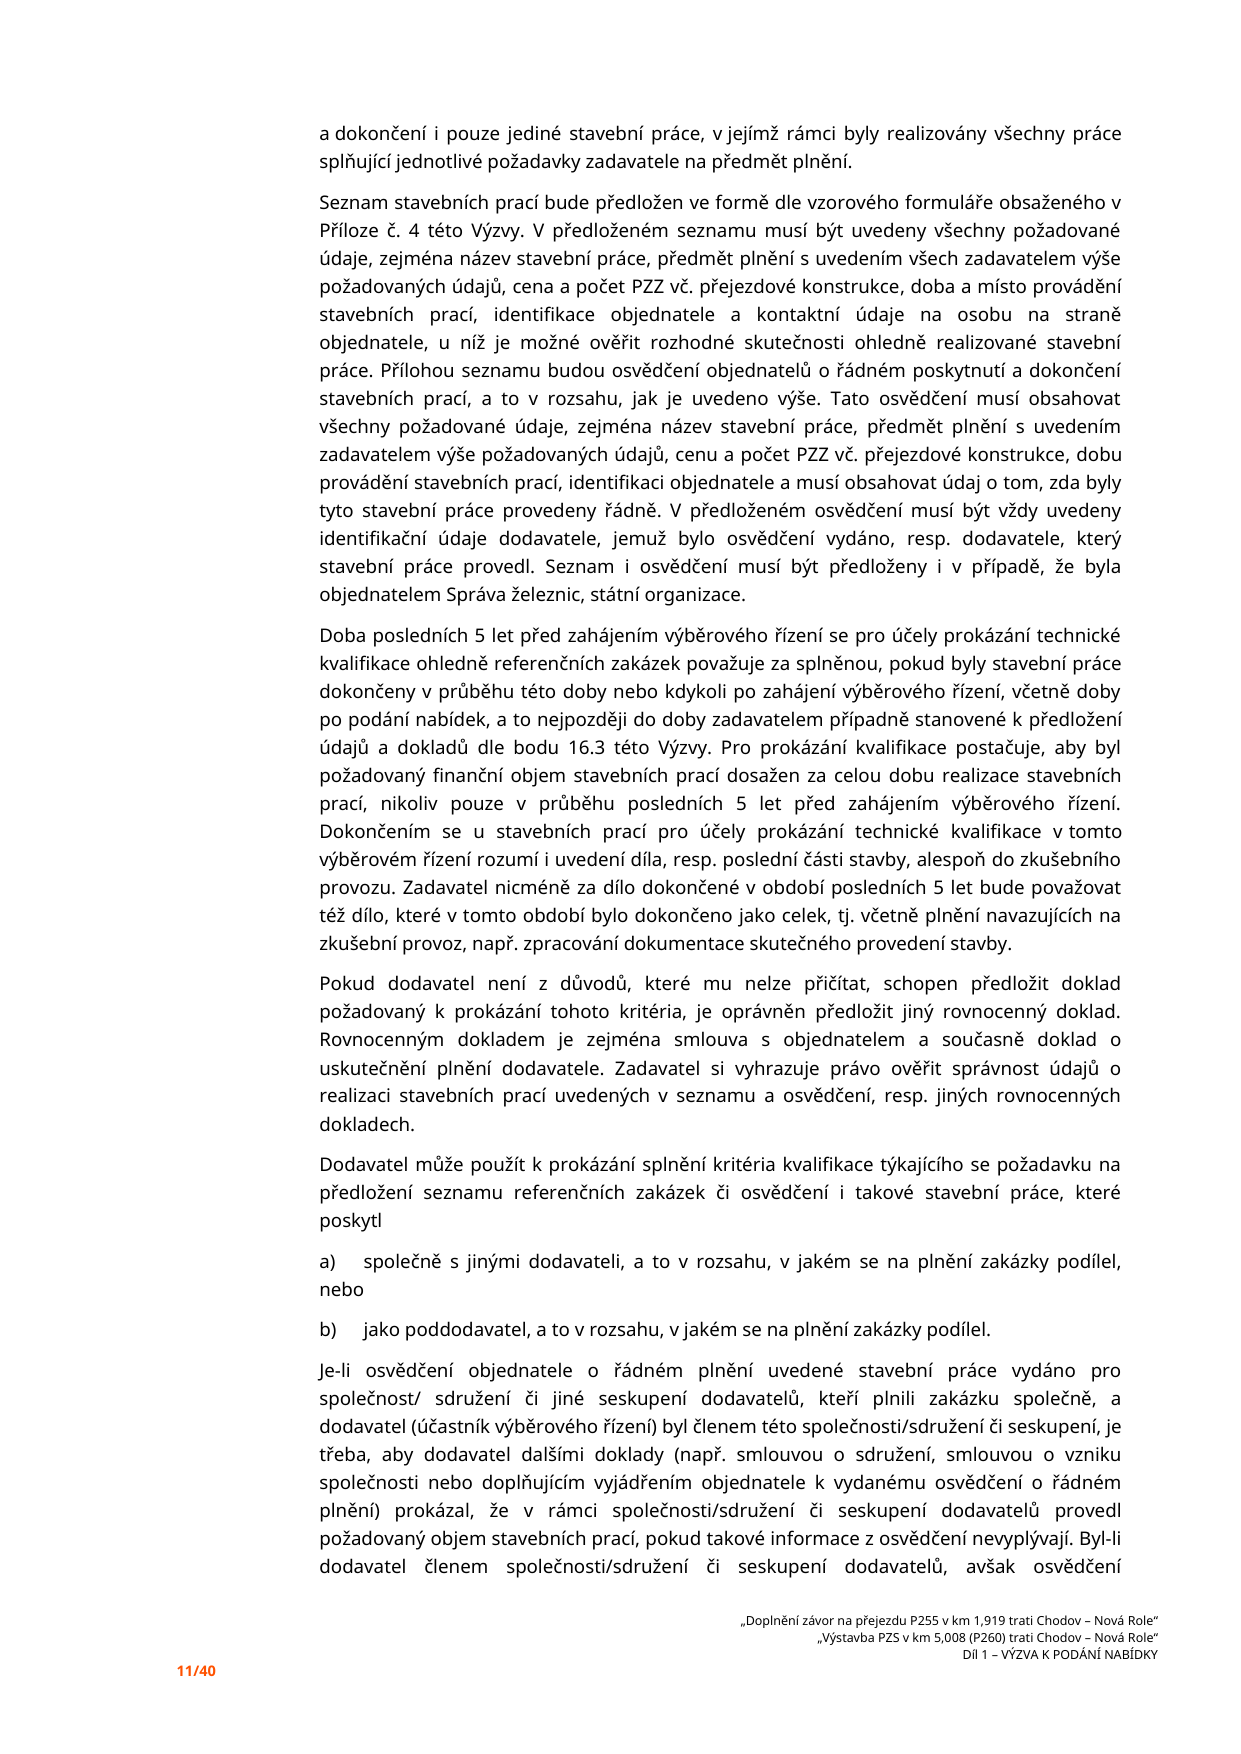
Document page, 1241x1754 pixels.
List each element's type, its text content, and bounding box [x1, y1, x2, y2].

text Pokud dodavatel není z důvodů, které mu nelze přičítat, schopen předložit doklad požadovaný k prokázání tohoto kritéria, je oprávněn předložit jiný rovnocenný doklad. Rovnocenným dokladem je zejména smlouva s objednatelem a současně doklad o uskutečnění plnění dodavatele. Zadavatel si vyhrazuje právo ověřit správnost údajů o realizaci stavebních prací uvedených v seznamu a osvědčení, resp. jiných rovnocenných dokladech. [319, 971, 1122, 1136]
text Seznam stavebních prací bude předložen ve formě dle vzorového formuláře obsaženého v Příloze č. 4 této Výzvy. V předloženém seznamu musí být uvedeny všechny požadované údaje, zejména název stavební práce, předmět plnění s uvedením všech zadavatelem výše požadovaných údajů, cena a počet PZZ vč. přejezdové konstrukce, doba a místo provádění stavebních prací, identifikace objednatele a kontaktní údaje na osobu na straně objednatele, u níž je možné ověřit rozhodné skutečnosti ohledně realizované stavební práce. Přílohou seznamu budou osvědčení objednatelů o řádném poskytnutí a dokončení stavebních prací, a to v rozsahu, jak je uvedeno výše. Tato osvědčení musí obsahovat všechny požadované údaje, zejména název stavební práce, předmět plnění s uvedením zadavatelem výše požadovaných údajů, cenu a počet PZZ vč. přejezdové konstrukce, dobu provádění stavebních prací, identifikaci objednatele a musí obsahovat údaj o tom, zda byly tyto stavební práce provedeny řádně. V předloženém osvědčení musí být vždy uvedeny identifikační údaje dodavatele, jemuž bylo osvědčení vydáno, resp. dodavatele, který stavební práce provedl. Seznam i osvědčení musí být předloženy i v případě, že byla objednatelem Správa železnic, státní organizace. [319, 189, 1122, 607]
text Dodavatel může použít k prokázání splnění kritéria kvalifikace týkajícího se požadavku na předložení seznamu referenčních zakázek či osvědčení i takové stavební práce, které poskytl [319, 1151, 1122, 1233]
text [319, 1357, 1122, 1579]
text a) společně s jinými dodavateli, a to v rozsahu, v jakém se na plnění zakázky podílel, nebo [319, 1248, 1122, 1301]
text Doba posledních 5 let před zahájením výběrového řízení se pro účely prokázání technické kvalifikace ohledně referenčních zakázek považuje za splněnou, pokud byly stavební práce dokončeny v průběhu této doby nebo kdykoli po zahájení výběrového řízení, včetně doby po podání nabídek, a to nejpozději do doby zadavatelem případně stanovené k předložení údajů a dokladů dle bodu 16.3 této Výzvy. Pro prokázání kvalifikace postačuje, aby byl požadovaný finanční objem stavebních prací dosažen za celou dobu realizace stavebních prací, nikoliv pouze v průběhu posledních 5 let před zahájením výběrového řízení. Dokončením se u stavebních prací pro účely prokázání technické kvalifikace v tomto výběrovém řízení rozumí i uvedení díla, resp. poslední části stavby, alespoň do zkušebního provozu. Zadavatel nicméně za dílo dokončené v období posledních 5 let bude považovat též dílo, které v tomto období bylo dokončeno jako celek, tj. včetně plnění navazujících na zkušební provoz, např. zpracování dokumentace skutečného provedení stavby. [319, 622, 1122, 956]
text b) jako poddodavatel, a to v rozsahu, v jakém se na plnění zakázky podílel. [319, 1316, 1122, 1342]
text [319, 121, 1122, 174]
